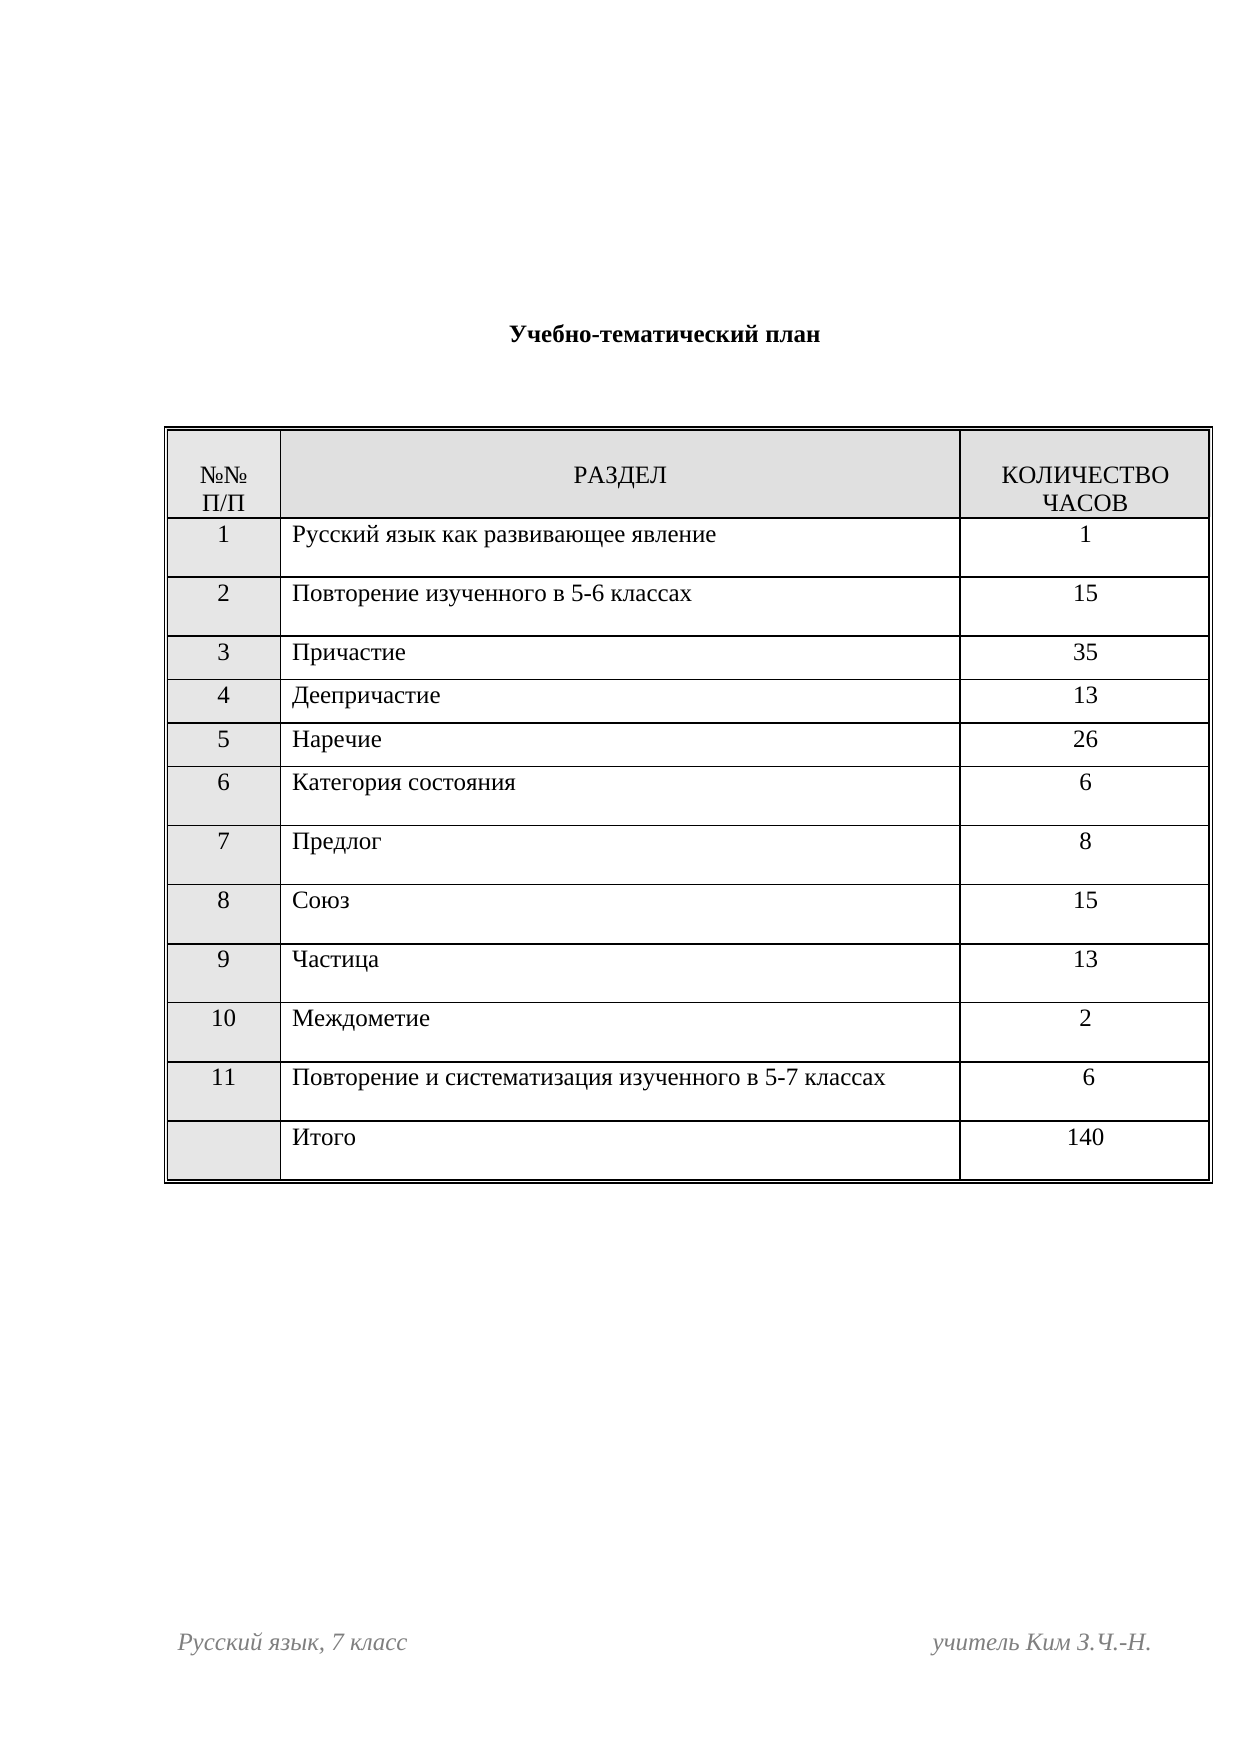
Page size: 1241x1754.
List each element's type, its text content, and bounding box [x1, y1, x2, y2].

table_cell 8 [961, 826, 1208, 884]
table_cell 2 [961, 1003, 1208, 1061]
text Учебно-тематический план [177, 319, 1152, 348]
table_cell Междометие [281, 1003, 959, 1061]
table_cell Предлог [281, 826, 959, 884]
table_cell Союз [281, 885, 959, 943]
table_cell 7 [168, 826, 280, 884]
table_cell 15 [961, 578, 1208, 635]
table_cell 13 [961, 945, 1208, 1002]
table_cell 2 [168, 578, 280, 635]
table_header количество часов [961, 431, 1208, 517]
table_cell 9 [168, 945, 280, 1002]
table_cell Русский язык как развивающее явление [281, 519, 959, 576]
table_cell 6 [168, 767, 280, 825]
table_cell Повторение изученного в 5-6 классах [281, 578, 959, 635]
table_cell 5 [168, 724, 280, 766]
table_cell 1 [168, 519, 280, 576]
table_cell 26 [961, 724, 1208, 766]
table_cell Категория состояния [281, 767, 959, 825]
table_cell 6 [961, 767, 1208, 825]
table_cell 11 [168, 1063, 280, 1120]
table_cell 35 [961, 637, 1208, 679]
table_cell 6 [961, 1063, 1208, 1120]
table_header №№ п/п [168, 431, 280, 517]
table_cell Частица [281, 945, 959, 1002]
table_cell 15 [961, 885, 1208, 943]
table_cell Повторение и систематизация изученного в 5-7 классах [281, 1063, 959, 1120]
table_cell 8 [168, 885, 280, 943]
table_cell 140 [961, 1122, 1208, 1179]
table_cell Причастие [281, 637, 959, 679]
table_cell Наречие [281, 724, 959, 766]
table_cell 13 [961, 680, 1208, 722]
table_cell [168, 1122, 280, 1179]
table_cell 10 [168, 1003, 280, 1061]
table_cell Деепричастие [281, 680, 959, 722]
table_cell Итого [281, 1122, 959, 1179]
table_cell 3 [168, 637, 280, 679]
table_header Раздел [281, 431, 959, 517]
table_cell 4 [168, 680, 280, 722]
table_cell 1 [961, 519, 1208, 576]
